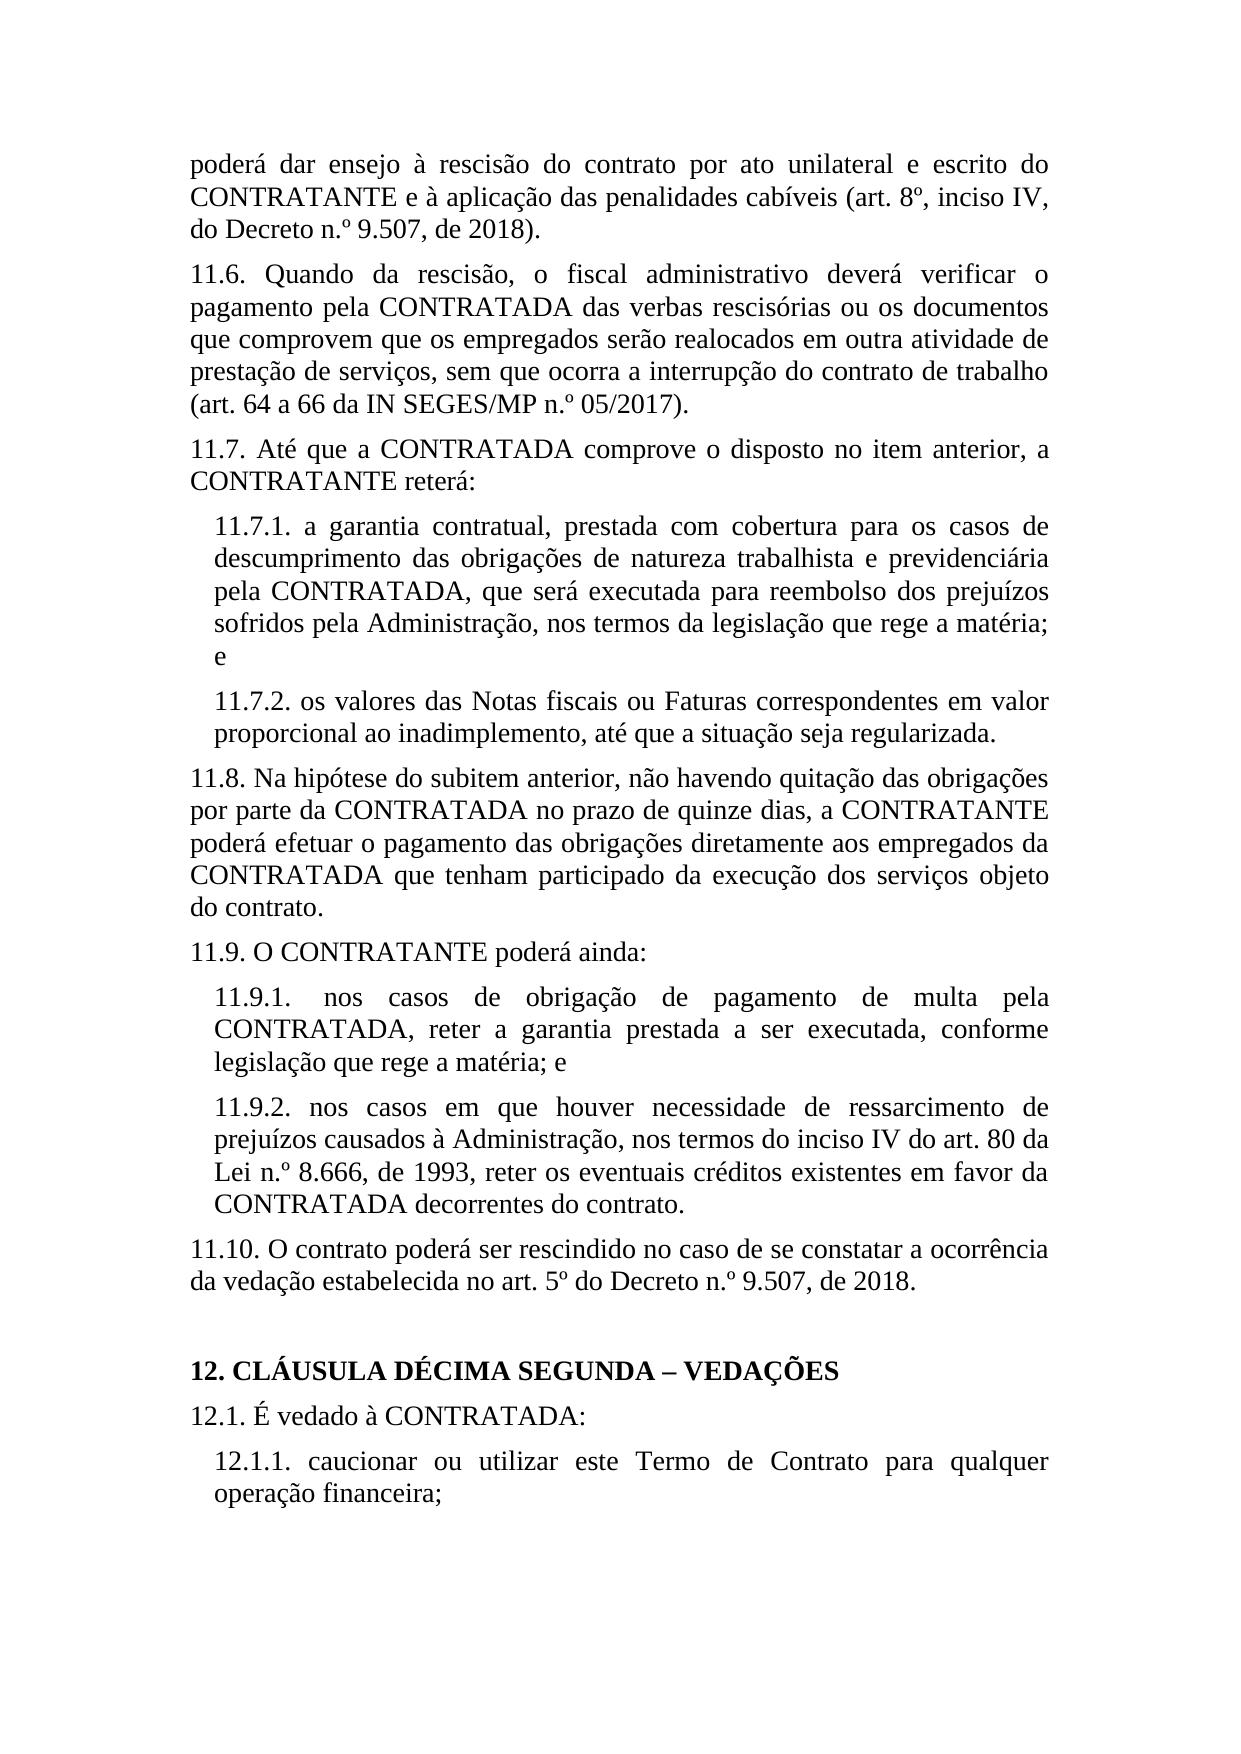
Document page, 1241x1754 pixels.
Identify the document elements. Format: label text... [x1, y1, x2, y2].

text 12.1. É vedado à CONTRATADA: [190, 1399, 1051, 1431]
text 11.8. Na hipótese do subitem anterior, não havendo quitação das obrigações por parte da CONTRATADA no prazo de quinze dias, a CONTRATANTE poderá efetuar o pagamento das obrigações diretamente aos empregados da CONTRATADA que tenham participado da execução dos serviços objeto do contrato. [190, 761, 1051, 923]
text 11.6. Quando da rescisão, o fiscal administrativo deverá verificar o pagamento pela CONTRATADA das verbas rescisórias ou os documentos que comprovem que os empregados serão realocados em outra atividade de prestação de serviços, sem que ocorra a interrupção do contrato de trabalho (art. 64 a 66 da IN SEGES/MP n.º 05/2017). [190, 257, 1051, 419]
text 11.9. O CONTRATANTE poderá ainda: [190, 935, 1051, 968]
text 12. CLÁUSULA DÉCIMA SEGUNDA – VEDAÇÕES [190, 1354, 1051, 1387]
text 11.9.2. nos casos em que houver necessidade de ressarcimento de prejuízos causados à Administração, nos termos do inciso IV do art. 80 da Lei n.º 8.666, de 1993, reter os eventuais créditos existentes em favor da CONTRATADA decorrentes do contrato. [214, 1090, 1051, 1219]
text 11.10. O contrato poderá ser rescindido no caso de se constatar a ocorrência da vedação estabelecida no art. 5º do Decreto n.º 9.507, de 2018. [190, 1232, 1051, 1297]
text 12.1.1. caucionar ou utilizar este Termo de Contrato para qualquer operação financeira; [214, 1444, 1051, 1509]
text 11.7.1. a garantia contratual, prestada com cobertura para os casos de descumprimento das obrigações de natureza trabalhista e previdenciária pela CONTRATADA, que será executada para reembolso dos prejuízos sofridos pela Administração, nos termos da legislação que rege a matéria; e [214, 509, 1051, 671]
text 11.7.2. os valores das Notas fiscais ou Faturas correspondentes em valor proporcional ao inadimplemento, até que a situação seja regularizada. [214, 683, 1051, 748]
text 11.9.1. nos casos de obrigação de pagamento de multa pela CONTRATADA, reter a garantia prestada a ser executada, conforme legislação que rege a matéria; e [214, 980, 1051, 1077]
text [190, 148, 1051, 245]
text 11.7. Até que a CONTRATADA comprove o disposto no item anterior, a CONTRATANTE reterá: [190, 432, 1051, 497]
